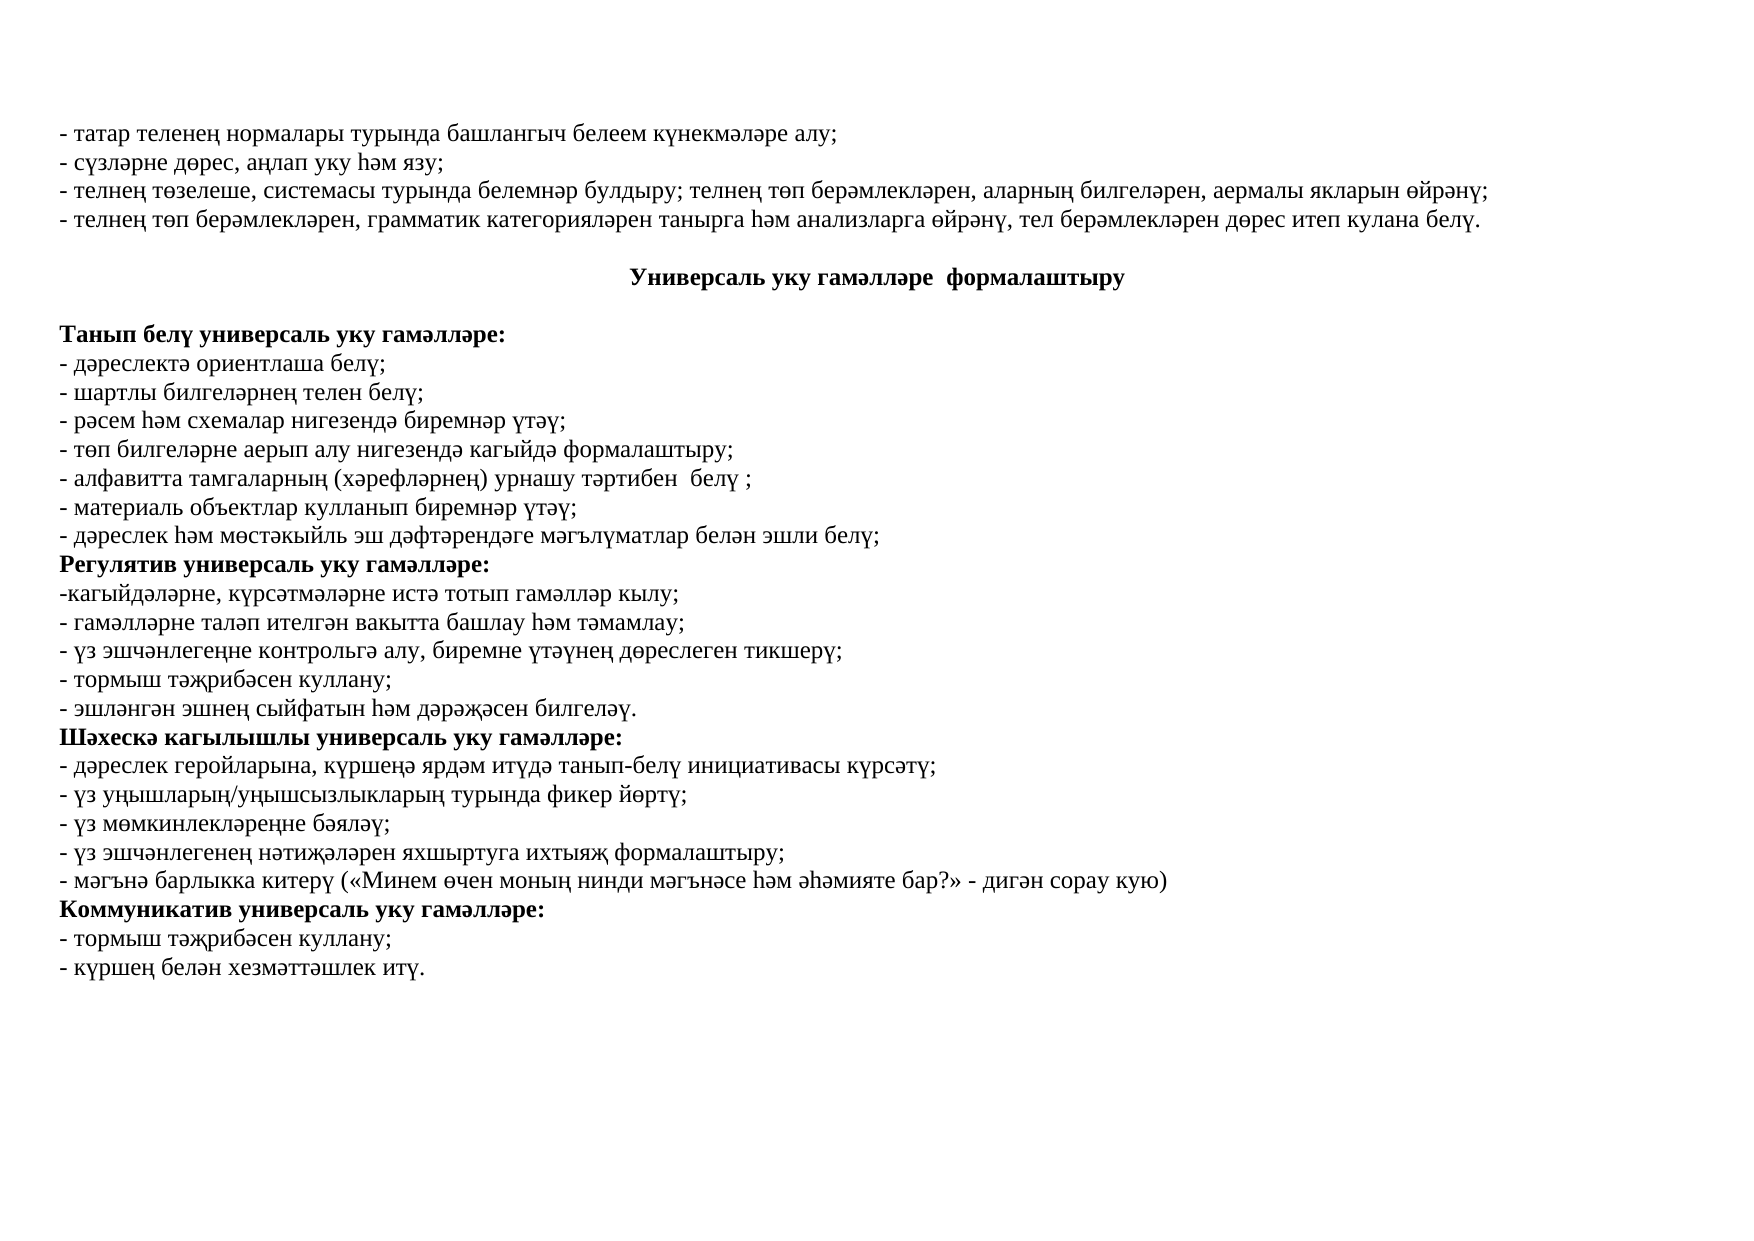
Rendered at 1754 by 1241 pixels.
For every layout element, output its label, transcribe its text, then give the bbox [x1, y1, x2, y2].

text - телнең төп берәмлекләрен, грамматик категорияләрен танырга һәм анализларга өйрәнү, тел берәмлекләрен дөрес итеп кулана белү. [59, 204, 1695, 233]
text - үз эшчәнлегеңне контрольгә алу, биремне үтәүнең дөреслеген тикшерү; [59, 636, 1695, 664]
text - гамәлләрне таләп ителгән вакытта башлау һәм тәмамлау; [59, 607, 1695, 636]
text - татар теленең нормалары турында башлангыч белеем күнекмәләре алу; [59, 118, 1695, 147]
text Универсаль уку гамәлләре формалаштыру [59, 262, 1695, 291]
text - дәреслек һәм мөстәкыйль эш дәфтәрендәге мәгълүматлар белән эшли белү; [59, 521, 1695, 549]
text -кагыйдәләрне, күрсәтмәләрне истә тотып гамәлләр кылу; [59, 578, 1695, 607]
text - тормыш тәҗрибәсен куллану; [59, 664, 1695, 693]
text - материаль объектлар кулланып биремнәр үтәү; [59, 492, 1695, 521]
text - күршең белән хезмәттәшлек итү. [59, 952, 1695, 981]
text - дәреслектә ориентлаша белү; [59, 348, 1695, 377]
text - үз уңышларың/уңышсызлыкларың турында фикер йөртү; [59, 779, 1695, 808]
text - алфавитта тамгаларның (хәрефләрнең) урнашу тәртибен белү ; [59, 463, 1695, 492]
text - тормыш тәҗрибәсен куллану; [59, 923, 1695, 952]
text - дәреслек геройларына, күршеңә ярдәм итүдә танып-белү инициативасы күрсәтү; [59, 751, 1695, 779]
text - сүзләрне дөрес, аңлап уку һәм язу; [59, 147, 1695, 176]
text Регулятив универсаль уку гамәлләре: [59, 549, 1695, 578]
text - эшләнгән эшнең сыйфатын һәм дәрәҗәсен билгеләү. [59, 693, 1695, 722]
text - телнең төзелеше, системасы турында белемнәр булдыру; телнең төп берәмлекләрен, аларның билгеләрен, аермалы якларын өйрәнү; [59, 176, 1695, 204]
text Танып белү универсаль уку гамәлләре: [59, 319, 1695, 348]
text Шәхескә кагылышлы универсаль уку гамәлләре: [59, 722, 1695, 751]
text - мәгънә барлыкка китерү («Минем өчен моның нинди мәгънәсе һәм әһәмияте бар?» - дигән сорау кую) [59, 866, 1695, 894]
text - төп билгеләрне аерып алу нигезендә кагыйдә формалаштыру; [59, 434, 1695, 463]
text - шартлы билгеләрнең телен белү; [59, 377, 1695, 406]
text - үз эшчәнлегенең нәтиҗәләрен яхшыртуга ихтыяҗ формалаштыру; [59, 837, 1695, 866]
text - үз мөмкинлекләреңне бәяләү; [59, 808, 1695, 837]
text - рәсем һәм схемалар нигезендә биремнәр үтәү; [59, 406, 1695, 434]
text Коммуникатив универсаль уку гамәлләре: [59, 894, 1695, 923]
